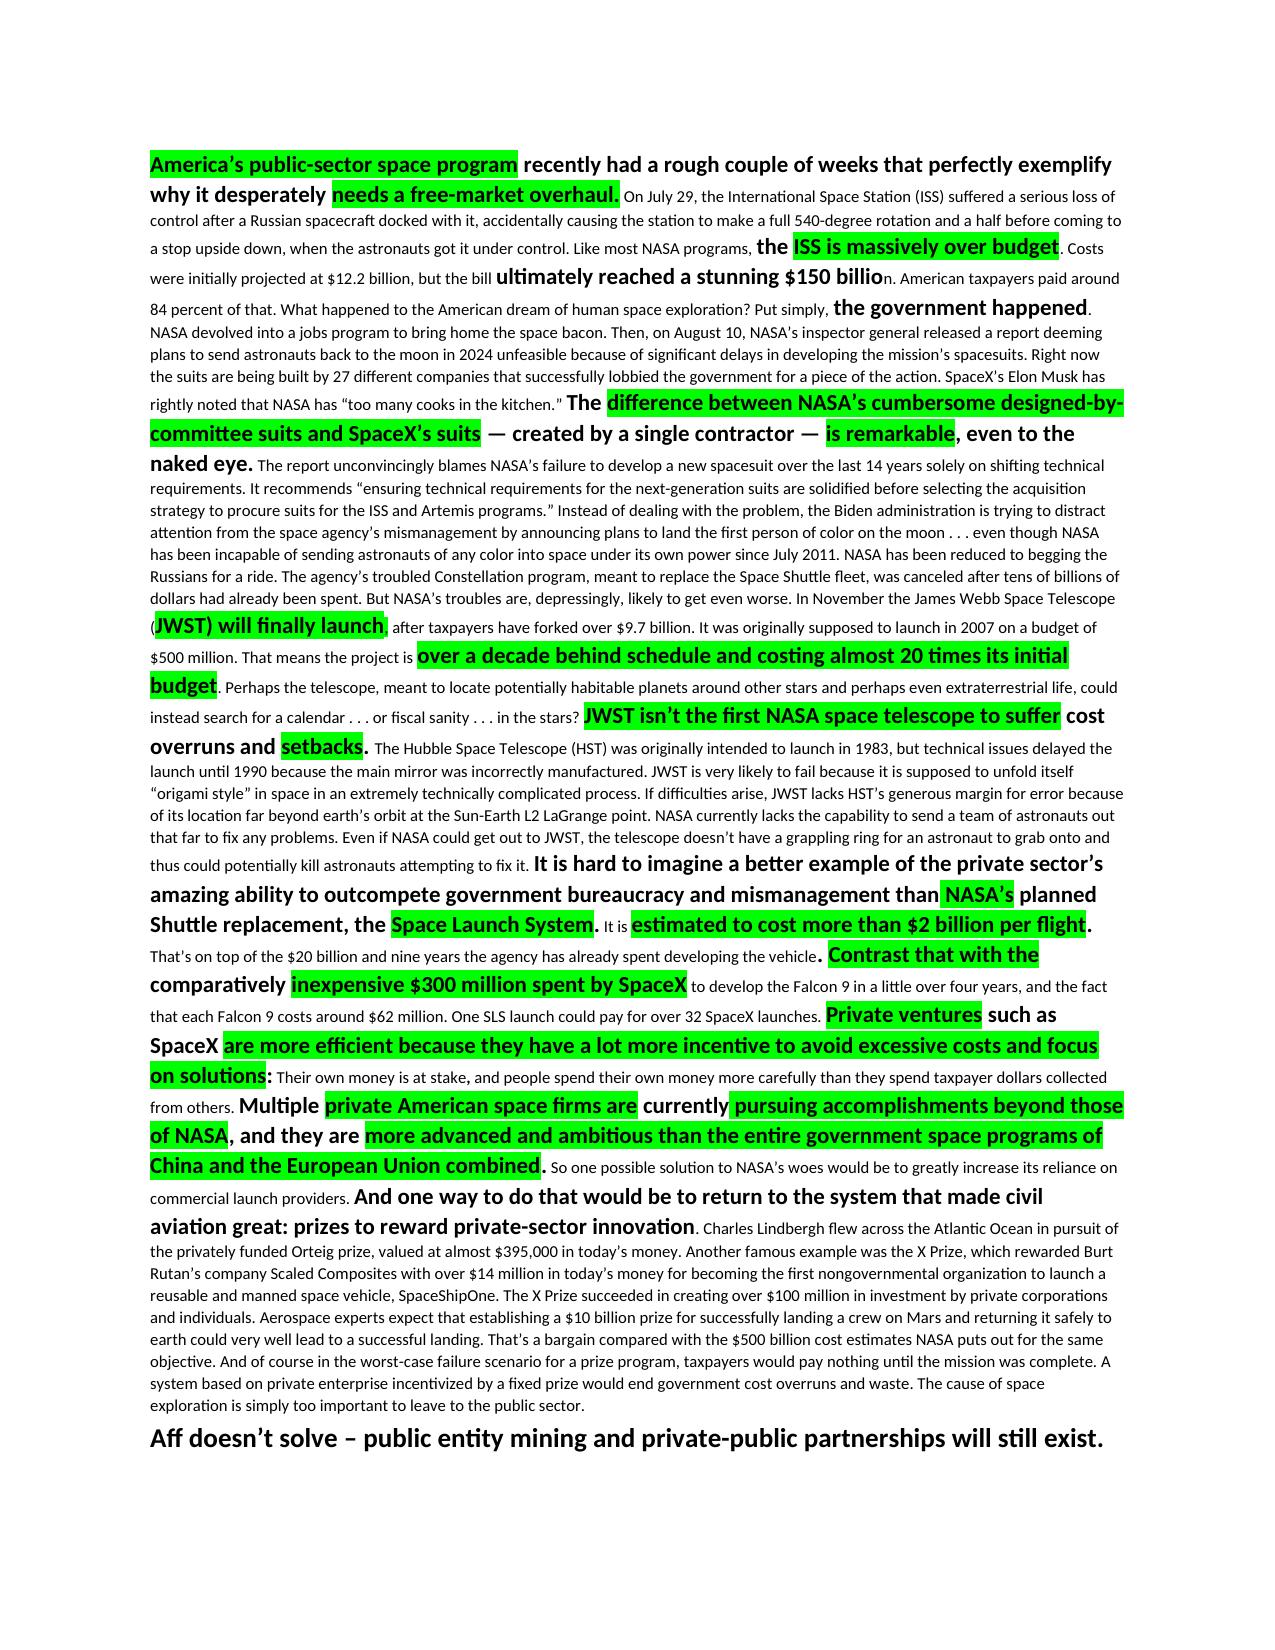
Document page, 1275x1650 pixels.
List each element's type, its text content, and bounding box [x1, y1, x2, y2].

subtitle Aff doesn’t solve – public entity mining and private-public partnerships will still exist. [150, 1421, 1125, 1454]
subtitle America’s public-sector space program recently had a rough couple of weeks that perfectly exemplify why it desperately needs a free-market overhaul. On July 29, the International Space Station (ISS) suffered a serious loss of control after a Russian spacecraft docked with it, accidentally causing the station to make a full 540-degree rotation and a half before coming to a stop upside down, when the astronauts got it under control. Like most NASA programs, the ISS is massively over budget. Costs were initially projected at $12.2 billion, but the bill ultimately reached a stunning $150 billion. American taxpayers paid around 84 percent of that. What happened to the American dream of human space exploration? Put simply, the government happened. NASA devolved into a jobs program to bring home the space bacon. Then, on August 10, NASA’s inspector general released a report deeming plans to send astronauts back to the moon in 2024 unfeasible because of significant delays in developing the mission’s spacesuits. Right now the suits are being built by 27 different companies that successfully lobbied the government for a piece of the action. SpaceX’s Elon Musk has rightly noted that NASA has “too many cooks in the kitchen.” The difference between NASA’s cumbersome designed-by-committee suits and SpaceX’s suits — created by a single contractor — is remarkable, even to the naked eye. The report unconvincingly blames NASA’s failure to develop a new spacesuit over the last 14 years solely on shifting technical requirements. It recommends “ensuring technical requirements for the next-generation suits are solidified before selecting the acquisition strategy to procure suits for the ISS and Artemis programs.” Instead of dealing with the problem, the Biden administration is trying to distract attention from the space agency’s mismanagement by announcing plans to land the first person of color on the moon . . . even though NASA has been incapable of sending astronauts of any color into space under its own power since July 2011. NASA has been reduced to begging the Russians for a ride. The agency’s troubled Constellation program, meant to replace the Space Shuttle fleet, was canceled after tens of billions of dollars had already been spent. But NASA’s troubles are, depressingly, likely to get even worse. In November the James Webb Space Telescope (JWST) will finally launch, after taxpayers have forked over $9.7 billion. It was originally supposed to launch in 2007 on a budget of $500 million. That means the project is over a decade behind schedule and costing almost 20 times its initial budget. Perhaps the telescope, meant to locate potentially habitable planets around other stars and perhaps even extraterrestrial life, could instead search for a calendar . . . or fiscal sanity . . . in the stars? JWST isn’t the first NASA space telescope to suffer cost overruns and setbacks. The Hubble Space Telescope (HST) was originally intended to launch in 1983, but technical issues delayed the launch until 1990 because the main mirror was incorrectly manufactured. JWST is very likely to fail because it is supposed to unfold itself “origami style” in space in an extremely technically complicated process. If difficulties arise, JWST lacks HST’s generous margin for error because of its location far beyond earth’s orbit at the Sun-Earth L2 LaGrange point. NASA currently lacks the capability to send a team of astronauts out that far to fix any problems. Even if NASA could get out to JWST, the telescope doesn’t have a grappling ring for an astronaut to grab onto and thus could potentially kill astronauts attempting to fix it. It is hard to imagine a better example of the private sector’s amazing ability to outcompete government bureaucracy and mismanagement than NASA’s planned Shuttle replacement, the Space Launch System. It is estimated to cost more than $2 billion per flight. That’s on top of the $20 billion and nine years the agency has already spent developing the vehicle. Contrast that with the comparatively inexpensive $300 million spent by SpaceX to develop the Falcon 9 in a little over four years, and the fact that each Falcon 9 costs around $62 million. One SLS launch could pay for over 32 SpaceX launches. Private ventures such as SpaceX are more efficient because they have a lot more incentive to avoid excessive costs and focus on solutions: Their own money is at stake, and people spend their own money more carefully than they spend taxpayer dollars collected from others. Multiple private American space firms are currently pursuing accomplishments beyond those of NASA, and they are more advanced and ambitious than the entire government space programs of China and the European Union combined. So one possible solution to NASA’s woes would be to greatly increase its reliance on commercial launch providers. And one way to do that would be to return to the system that made civil aviation great: prizes to reward private-sector innovation. Charles Lindbergh flew across the Atlantic Ocean in pursuit of the privately funded Orteig prize, valued at almost $395,000 in today’s money. Another famous example was the X Prize, which rewarded Burt Rutan’s company Scaled Composites with over $14 million in today’s money for becoming the first nongovernmental organization to launch a reusable and manned space vehicle, SpaceShipOne. The X Prize succeeded in creating over $100 million in investment by private corporations and individuals. Aerospace experts expect that establishing a $10 billion prize for successfully landing a crew on Mars and returning it safely to earth could very well lead to a successful landing. That’s a bargain compared with the $500 billion cost estimates NASA puts out for the same objective. And of course in the worst-case failure scenario for a prize program, taxpayers would pay nothing until the mission was complete. A system based on private enterprise incentivized by a fixed prize would end government cost overruns and waste. The cause of space exploration is simply too important to leave to the public sector. [150, 150, 1125, 1415]
